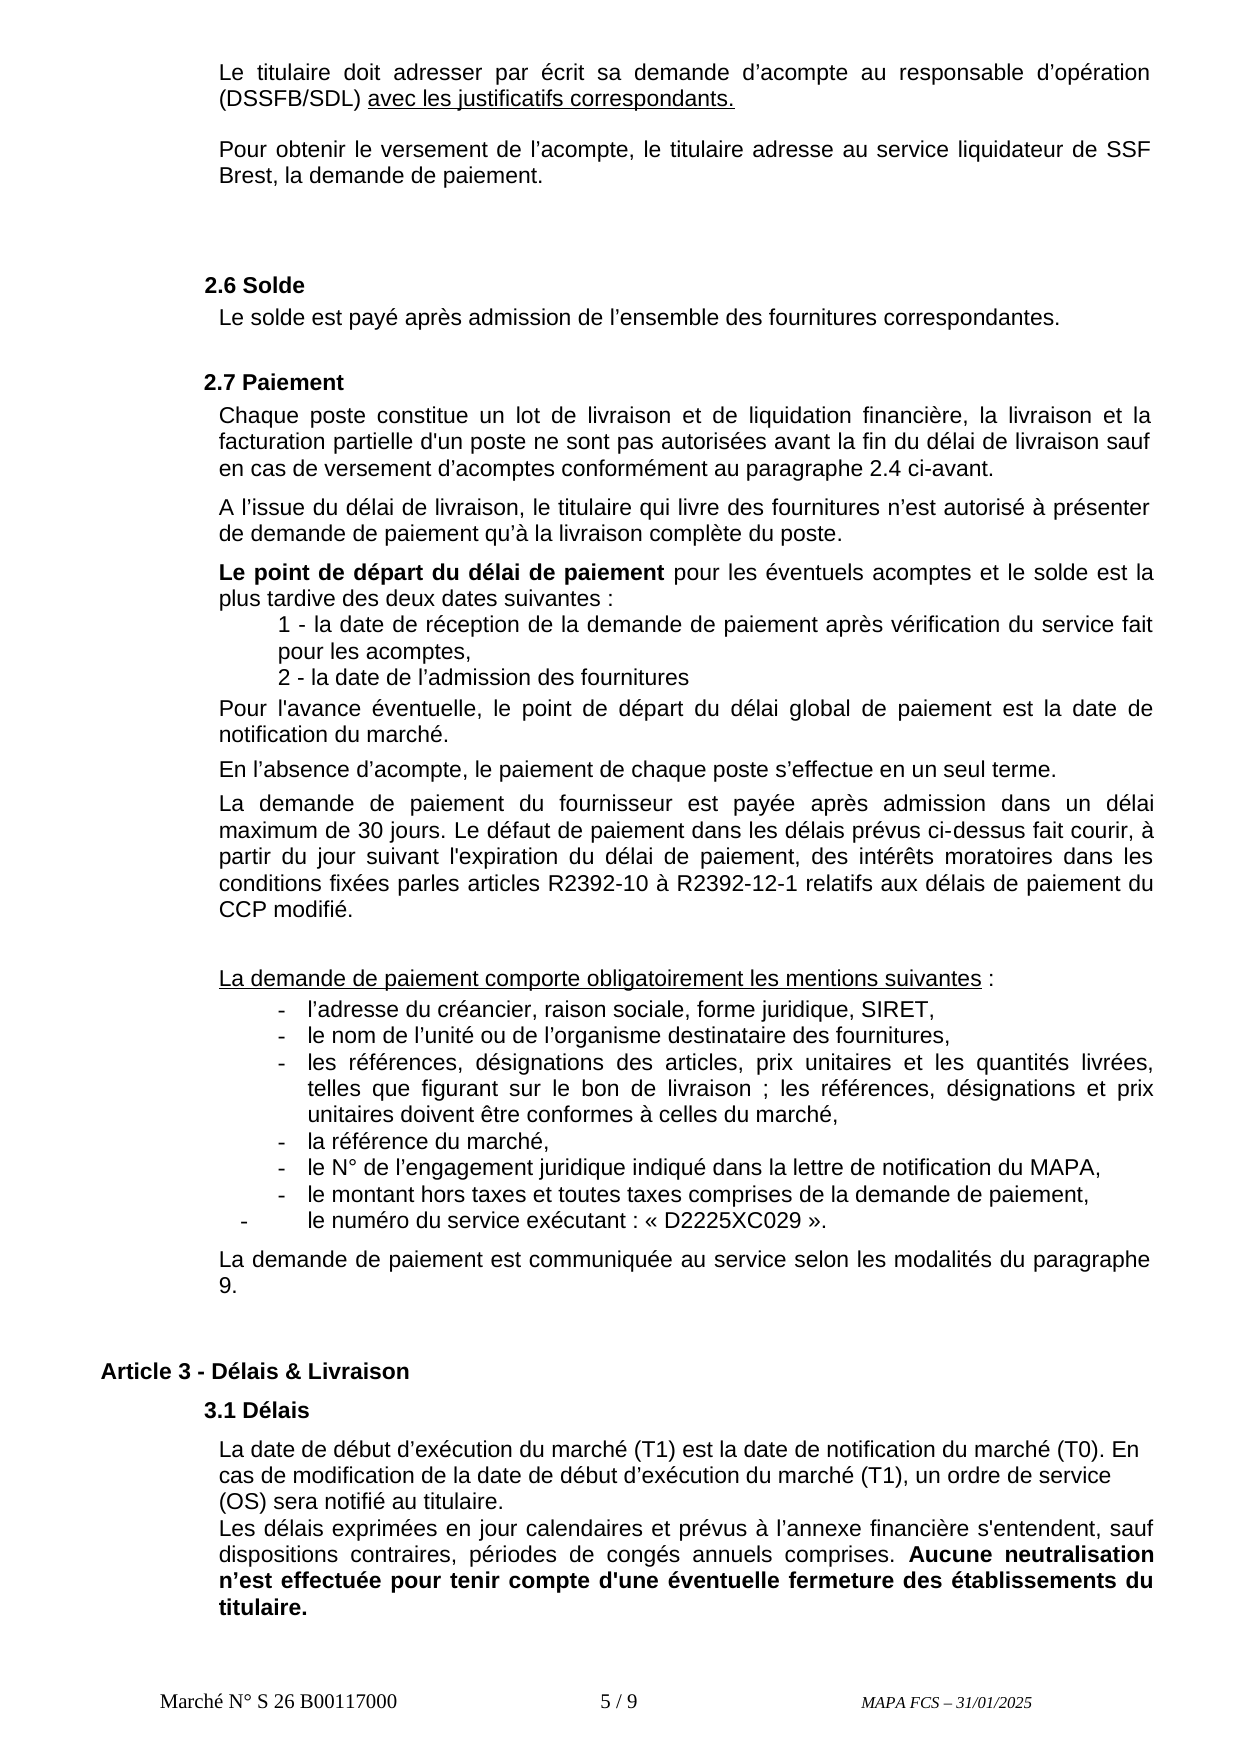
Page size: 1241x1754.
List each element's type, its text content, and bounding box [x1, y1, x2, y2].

subtitle 3.1 Délais [174, 1397, 1154, 1423]
text La demande de paiement est communiquée au service selon les modalités du paragraphe 9. [218, 1246, 1152, 1299]
text Le titulaire doit adresser par écrit sa demande d’acompte au responsable d’opération (DSSFB/SDL) avec les justificatifs correspondants. [218, 59, 1152, 112]
text A l’issue du délai de livraison, le titulaire qui livre des fournitures n’est autorisé à présenter de demande de paiement qu’à la livraison complète du poste. [218, 493, 1152, 546]
list Pour l'avance éventuelle, le point de départ du délai global de paiement est la date de notification du marché. [218, 695, 1154, 747]
text Le solde est payé après admission de l’ensemble des fournitures correspondantes. [218, 304, 1154, 331]
list le N° de l’engagement juridique indiqué dans la lettre de notification du MAPA, [278, 1154, 1154, 1181]
list les références, désignations des articles, prix unitaires et les quantités livrées, telles que figurant sur le bon de livraison ; les références, désignations et prix unitaires doivent être conformes à celles du marché, [278, 1049, 1154, 1128]
text Le point de départ du délai de paiement pour les éventuels acomptes et le solde est la plus tardive des deux dates suivantes : [218, 559, 1154, 611]
list le montant hors taxes et toutes taxes comprises de la demande de paiement, [278, 1181, 1154, 1207]
text Chaque poste constitue un lot de livraison et de liquidation financière, la livraison et la facturation partielle d'un poste ne sont pas autorisées avant la fin du délai de livraison sauf en cas de versement d’acomptes conformément au paragraphe 2.4 ci-avant. [218, 402, 1152, 481]
text La date de début d’exécution du marché (T1) est la date de notification du marché (T0). En cas de modification de la date de début d’exécution du marché (T1), un ordre de service (OS) sera notifié au titulaire. [218, 1436, 1152, 1514]
text 2 - la date de l’admission des fournitures [278, 664, 1154, 691]
list Les délais exprimées en jour calendaires et prévus à l’annexe financière s'entendent, sauf dispositions contraires, périodes de congés annuels comprises. Aucune neutralisation n’est effectuée pour tenir compte d'une éventuelle fermeture des établissements du titulaire. [218, 1514, 1154, 1620]
list l’adresse du créancier, raison sociale, forme juridique, SIRET, [278, 996, 1154, 1022]
list le nom de l’unité ou de l’organisme destinataire des fournitures, [278, 1022, 1154, 1049]
text 1 - la date de réception de la demande de paiement après vérification du service fait pour les acomptes, [278, 611, 1154, 664]
text 2.6 Solde [204, 272, 1154, 298]
text La demande de paiement du fournisseur est payée après admission dans un délai maximum de 30 jours. Le défaut de paiement dans les délais prévus ci-dessus fait courir, à partir du jour suivant l'expiration du délai de paiement, des intérêts moratoires dans les conditions fixées parles articles R2392-10 à R2392-12-1 relatifs aux délais de paiement du CCP modifié. [218, 790, 1154, 922]
text Pour obtenir le versement de l’acompte, le titulaire adresse au service liquidateur de SSF Brest, la demande de paiement. [218, 136, 1152, 188]
list le numéro du service exécutant : « D2225XC029 ». [159, 1207, 1152, 1234]
text 2.7 Paiement [204, 369, 1154, 396]
text La demande de paiement comporte obligatoirement les mentions suivantes : [218, 965, 1154, 992]
list la référence du marché, [278, 1128, 1154, 1154]
text Article 3 - Délais & Livraison [100, 1358, 1154, 1384]
list En l’absence d’acompte, le paiement de chaque poste s’effectue en un seul terme. [218, 756, 1154, 782]
